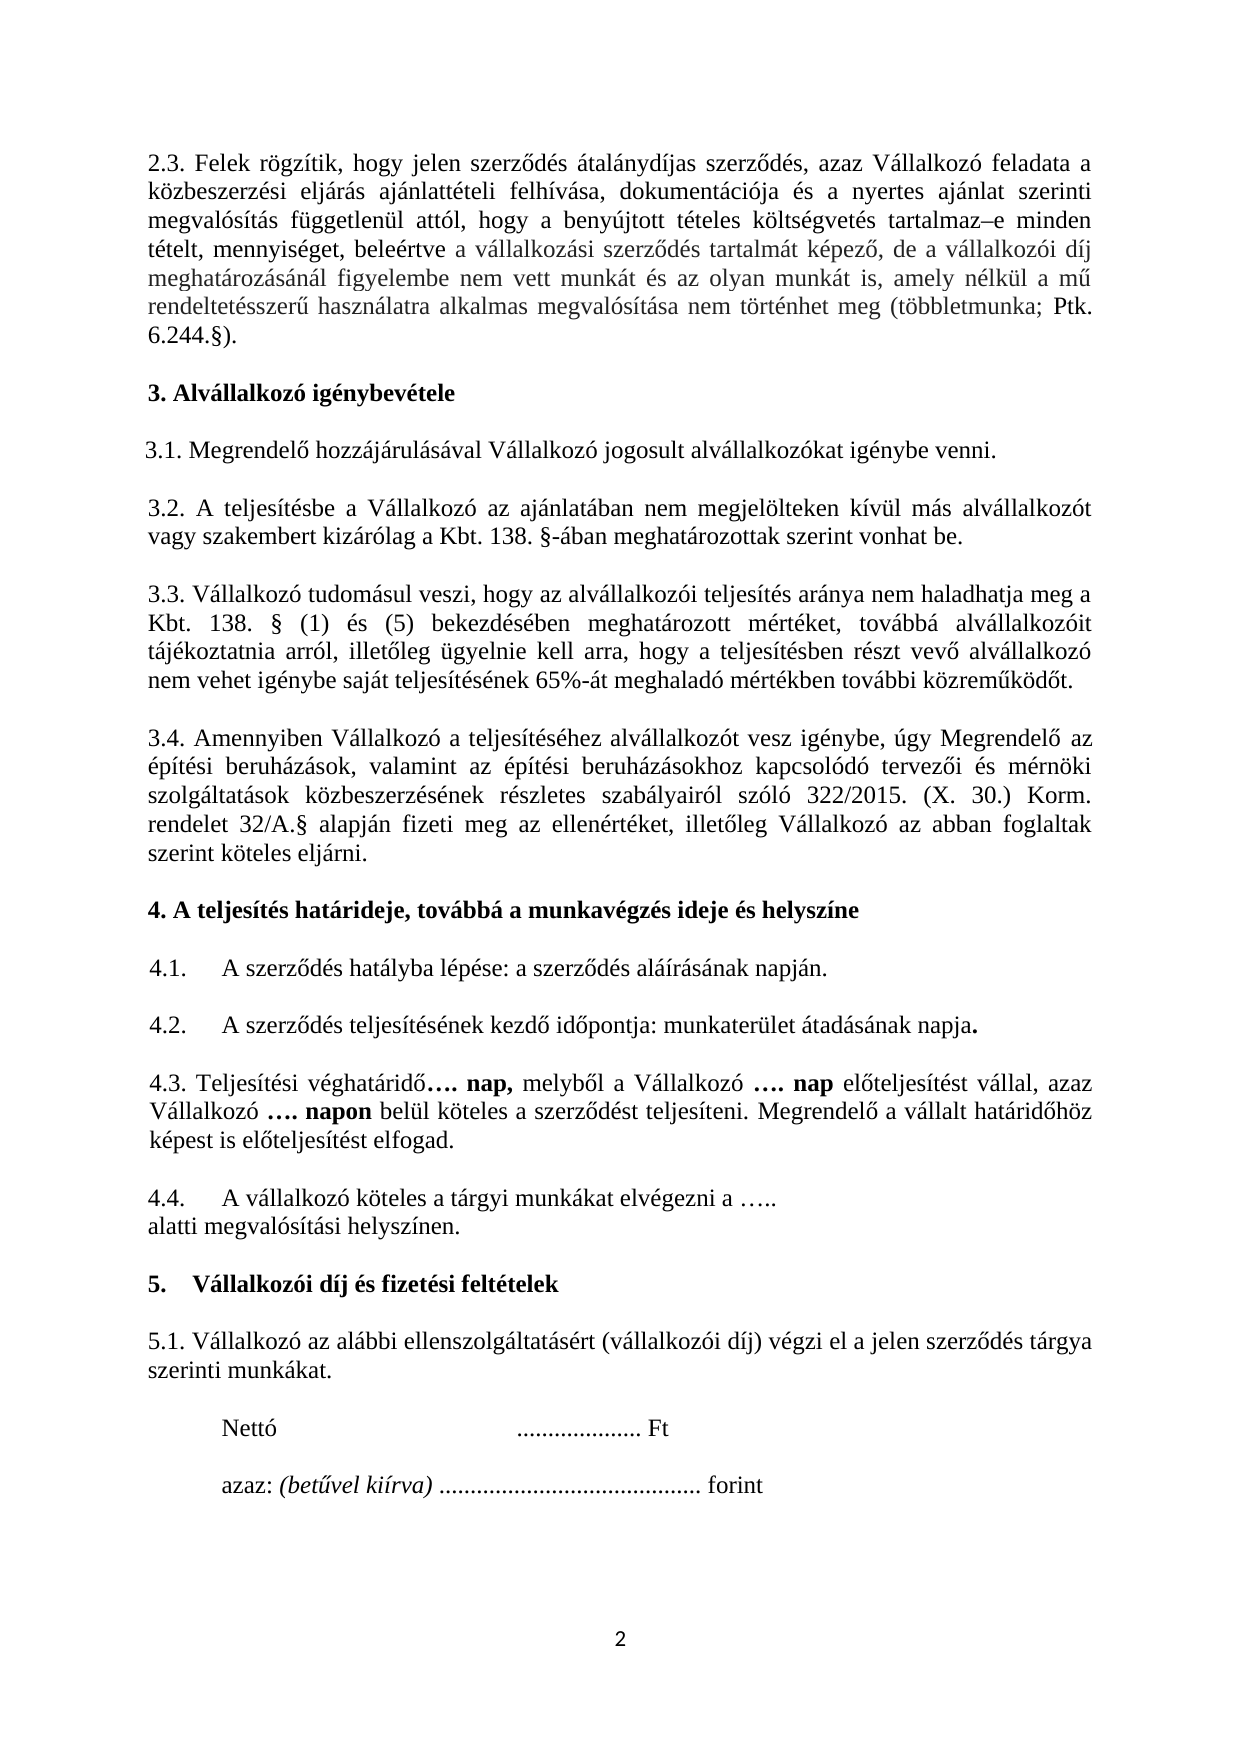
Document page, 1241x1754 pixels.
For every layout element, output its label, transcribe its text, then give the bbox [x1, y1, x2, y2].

text azaz: (betűvel kiírva) .......................................... forint [148, 1470, 1093, 1499]
text 3.3. Vállalkozó tudomásul veszi, hogy az alvállalkozói teljesítés aránya nem haladhatja meg a Kbt. 138. § (1) és (5) bekezdésében meghatározott mértéket, továbbá alvállalkozóit tájékoztatnia arról, illetőleg ügyelnie kell arra, hogy a teljesítésben részt vevő alvállalkozó nem vehet igénybe saját teljesítésének 65%-át meghaladó mértékben további közreműködőt. [148, 579, 1093, 694]
text 3.1. Megrendelő hozzájárulásával Vállalkozó jogosult alvállalkozókat igénybe venni. [144, 435, 1093, 464]
text Nettó .................... Ft [148, 1413, 1093, 1441]
text 2.3. Felek rögzítik, hogy jelen szerződés átalánydíjas szerződés, azaz Vállalkozó feladata a közbeszerzési eljárás ajánlattételi felhívása, dokumentációja és a nyertes ajánlat szerinti megvalósítás függetlenül attól, hogy a benyújtott tételes költségvetés tartalmaz–e minden tételt, mennyiséget, beleértve a vállalkozási szerződés tartalmát képező, de a vállalkozói díj meghatározásánál figyelembe nem vett munkát és az olyan munkát is, amely nélkül a mű rendeltetésszerű használatra alkalmas megvalósítása nem történhet meg (többletmunka; Ptk. 6.244.§). [148, 291, 1093, 349]
text 5.1. Vállalkozó az alábbi ellenszolgáltatásért (vállalkozói díj) végzi el a jelen szerződés tárgya szerinti munkákat. [148, 1326, 1093, 1384]
text 4.3. Teljesítési véghatáridő…. nap, melyből a Vállalkozó …. nap előteljesítést vállal, azaz Vállalkozó …. napon belül köteles a szerződést teljesíteni. Megrendelő a vállalt határidőhöz képest is előteljesítést elfogad. [149, 1068, 1093, 1154]
text 3.4. Amennyiben Vállalkozó a teljesítéséhez alvállalkozót vesz igénybe, úgy Megrendelő az építési beruházások, valamint az építési beruházásokhoz kapcsolódó tervezői és mérnöki szolgáltatások közbeszerzésének részletes szabályairól szóló 322/2015. (X. 30.) Korm. rendelet 32/A.§ alapján fizeti meg az ellenértéket, illetőleg Vállalkozó az abban foglaltak szerint köteles eljárni. [148, 723, 1093, 866]
text 2.3. Felek rögzítik, hogy jelen szerződés átalánydíjas szerződés, azaz Vállalkozó feladata a közbeszerzési eljárás ajánlattételi felhívása, dokumentációja és a nyertes ajánlat szerinti megvalósítás függetlenül attól, hogy a benyújtott tételes költségvetés tartalmaz–e minden tételt, mennyiséget, beleértve a vállalkozási szerződés tartalmát képező, de a vállalkozói díj meghatározásánál figyelembe nem vett munkát és az olyan munkát is, amely nélkül a mű rendeltetésszerű használatra alkalmas megvalósítása nem történhet meg (többletmunka; Ptk. 6.244.§). [148, 148, 1093, 263]
text 4.2. A szerződés teljesítésének kezdő időpontja: munkaterület átadásának napja. [149, 1010, 1093, 1039]
text 3.2. A teljesítésbe a Vállalkozó az ajánlatában nem megjelölteken kívül más alvállalkozót vagy szakembert kizárólag a Kbt. 138. §-ában meghatározottak szerint vonhat be. [148, 493, 1093, 550]
text 4.1. A szerződés hatályba lépése: a szerződés aláírásának napján. [149, 953, 1093, 981]
text 3. Alvállalkozó igénybevétele [148, 378, 1093, 406]
text alatti megvalósítási helyszínen. [148, 1211, 1093, 1240]
text 4.4. A vállalkozó köteles a tárgyi munkákat elvégezni a ….. [148, 1183, 1093, 1211]
text 4. A teljesítés határideje, továbbá a munkavégzés ideje és helyszíne [148, 895, 1093, 924]
text 5. Vállalkozói díj és fizetési feltételek [148, 1269, 1093, 1298]
